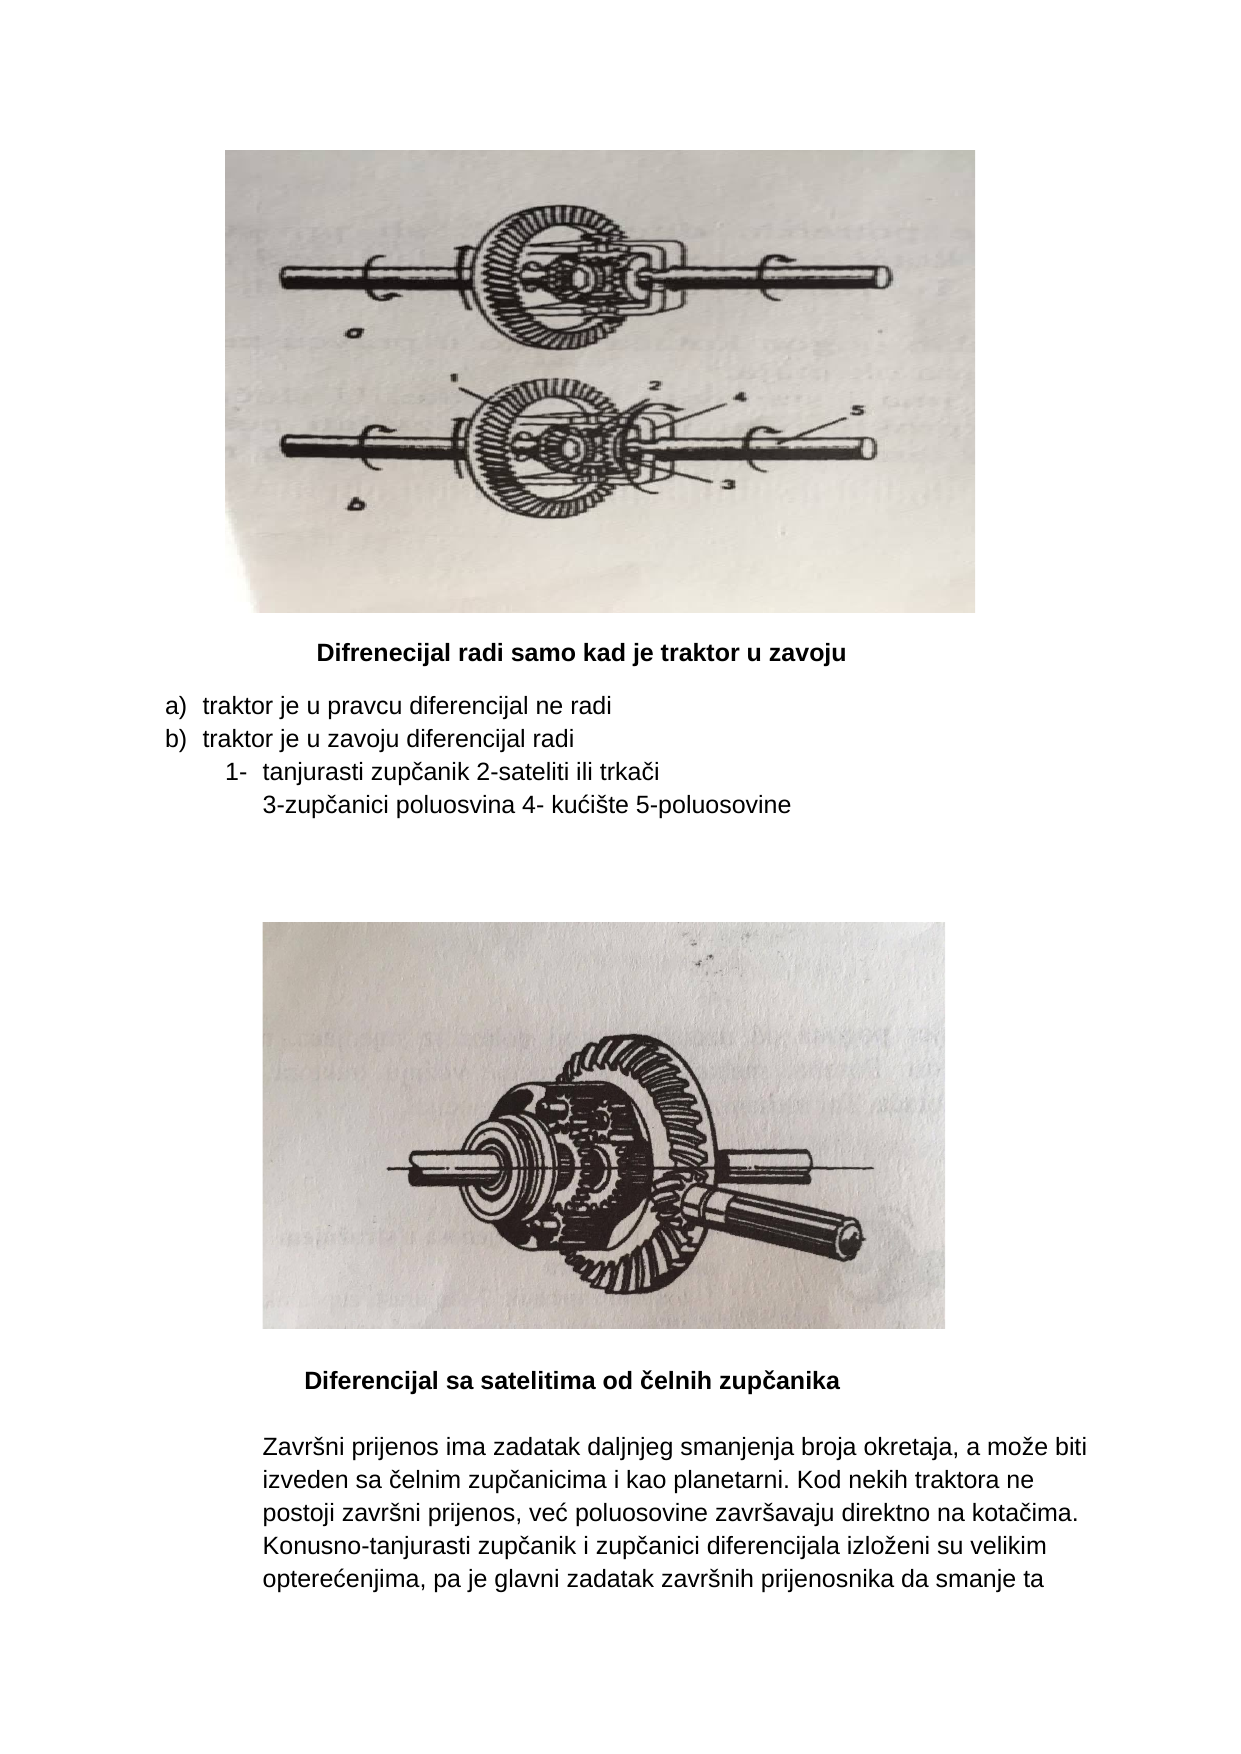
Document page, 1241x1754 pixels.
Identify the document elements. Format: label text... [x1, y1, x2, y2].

list 3-zupčanici poluosvina 4- kućište 5-poluosovine [262, 790, 1090, 819]
list traktor je u pravcu diferencijal ne radi [165, 691, 1090, 720]
list tanjurasti zupčanik 2-sateliti ili trkači [225, 757, 1090, 786]
text Difrenecijal radi samo kad je traktor u zavoju [150, 637, 1090, 666]
picture [225, 150, 976, 613]
list traktor je u zavoju diferencijal radi [165, 724, 1090, 753]
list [262, 1432, 1090, 1593]
picture [262, 922, 946, 1329]
list Diferencijal sa satelitima od čelnih zupčanika [262, 1366, 1090, 1394]
